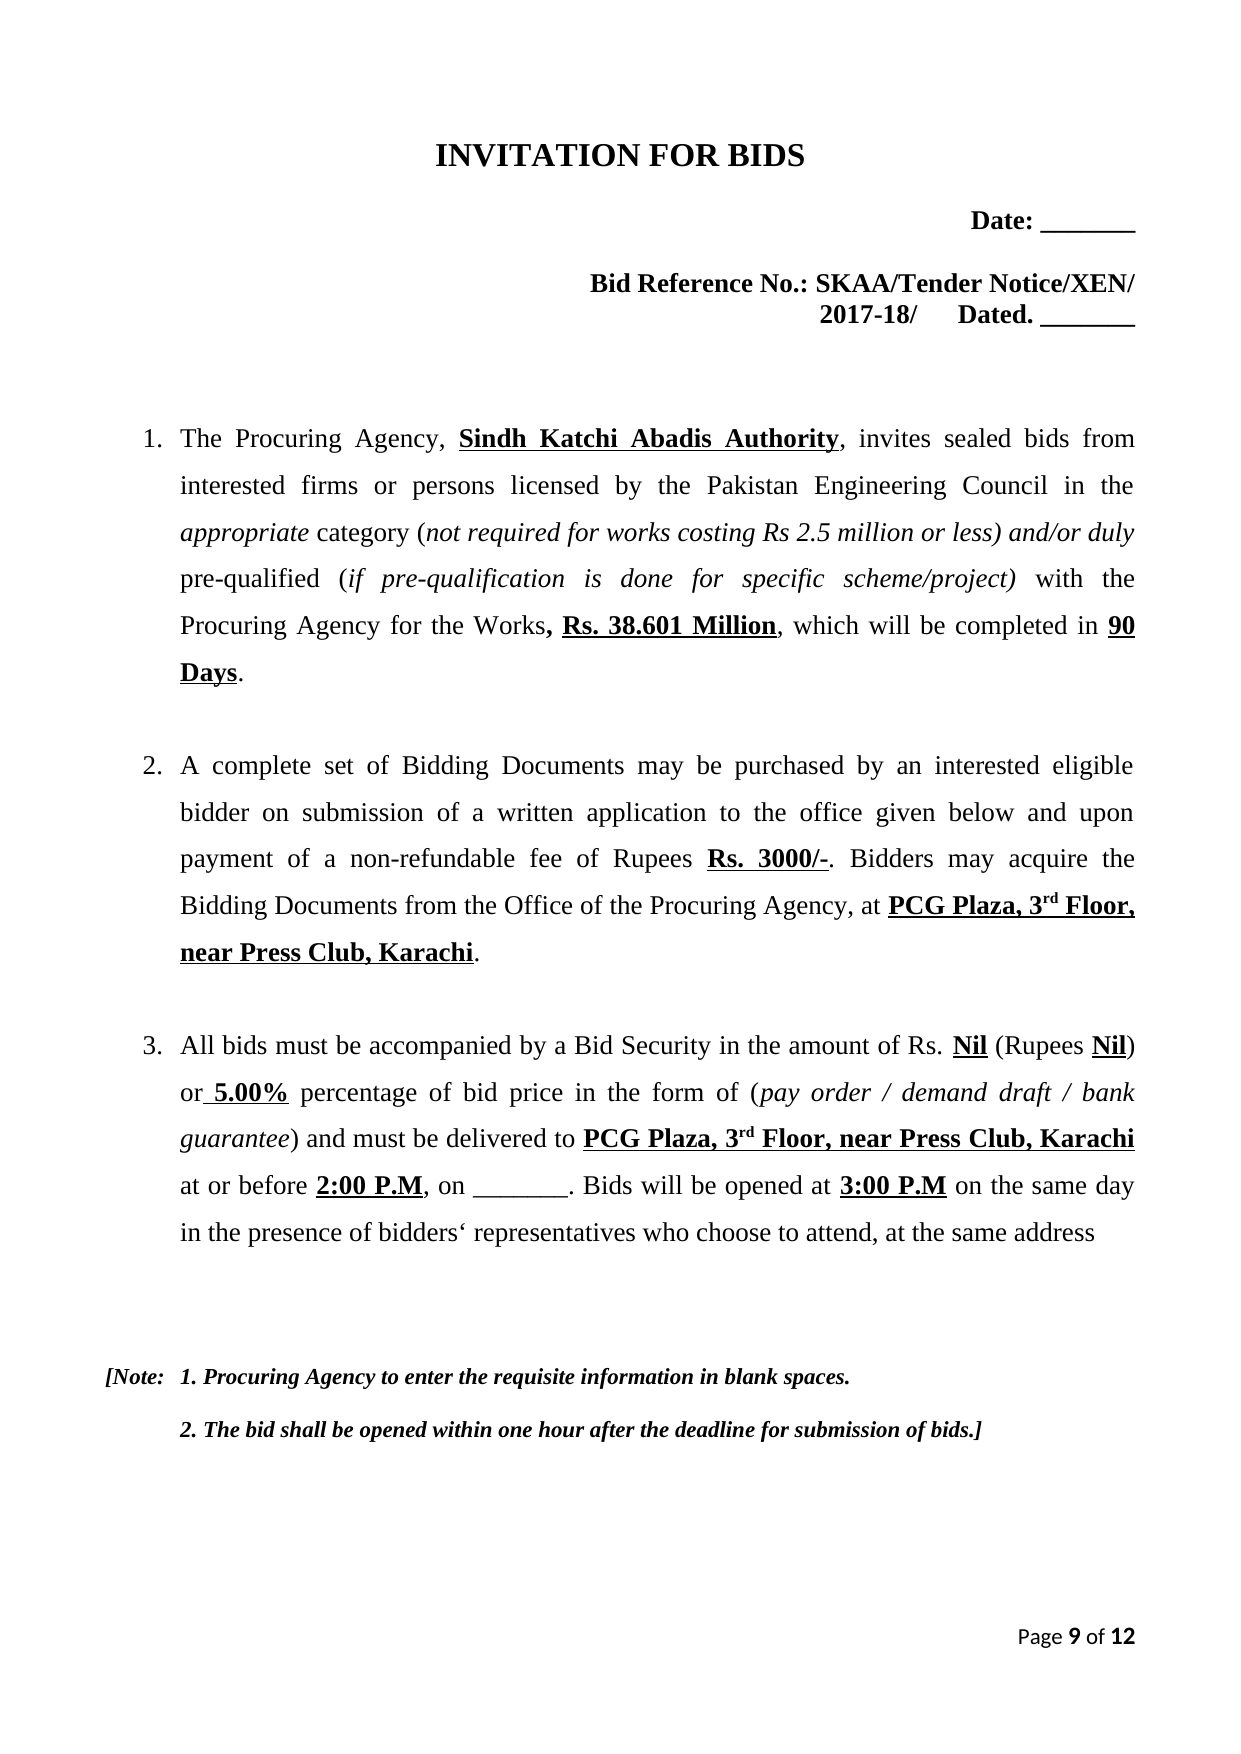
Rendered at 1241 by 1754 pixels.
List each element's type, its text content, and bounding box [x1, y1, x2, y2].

list A complete set of Bidding Documents may be purchased by an interested eligible bidder on submission of a written application to the office given below and upon payment of a non-refundable fee of Rupees Rs. 3000/-. Bidders may acquire the Bidding Documents from the Office of the Procuring Agency, at PCG Plaza, 3rd Floor, near Press Club, Karachi. [142, 749, 1135, 967]
text 2017-18/ Dated. _______ [105, 298, 1135, 329]
text Bid Reference No.: SKAA/Tender Notice/XEN/ [105, 267, 1135, 298]
text [Note: 1. Procuring Agency to enter the requisite information in blank spaces. [105, 1363, 1135, 1389]
list The Procuring Agency, Sindh Katchi Abadis Authority, invites sealed bids from interested firms or persons licensed by the Pakistan Engineering Council in the appropriate category (not required for works costing Rs 2.5 million or less) and/or duly pre-qualified (if pre-qualification is done for specific scheme/project) with the Procuring Agency for the Works, Rs. 38.601 Million, which will be completed in 90 Days. [142, 422, 1135, 687]
list All bids must be accompanied by a Bid Security in the amount of Rs. Nil (Rupees Nil) or 5.00% percentage of bid price in the form of (pay order / demand draft / bank guarantee) and must be delivered to PCG Plaza, 3rd Floor, near Press Club, Karachi at or before 2:00 P.M, on _______. Bids will be opened at 3:00 P.M on the same day in the presence of bidders‘ representatives who choose to attend, at the same address [142, 1029, 1135, 1247]
text 2. The bid shall be opened within one hour after the deadline for submission of bids.] [105, 1416, 1135, 1442]
text INVITATION FOR BIDS [105, 135, 1135, 173]
text Date: _______ [105, 204, 1135, 236]
